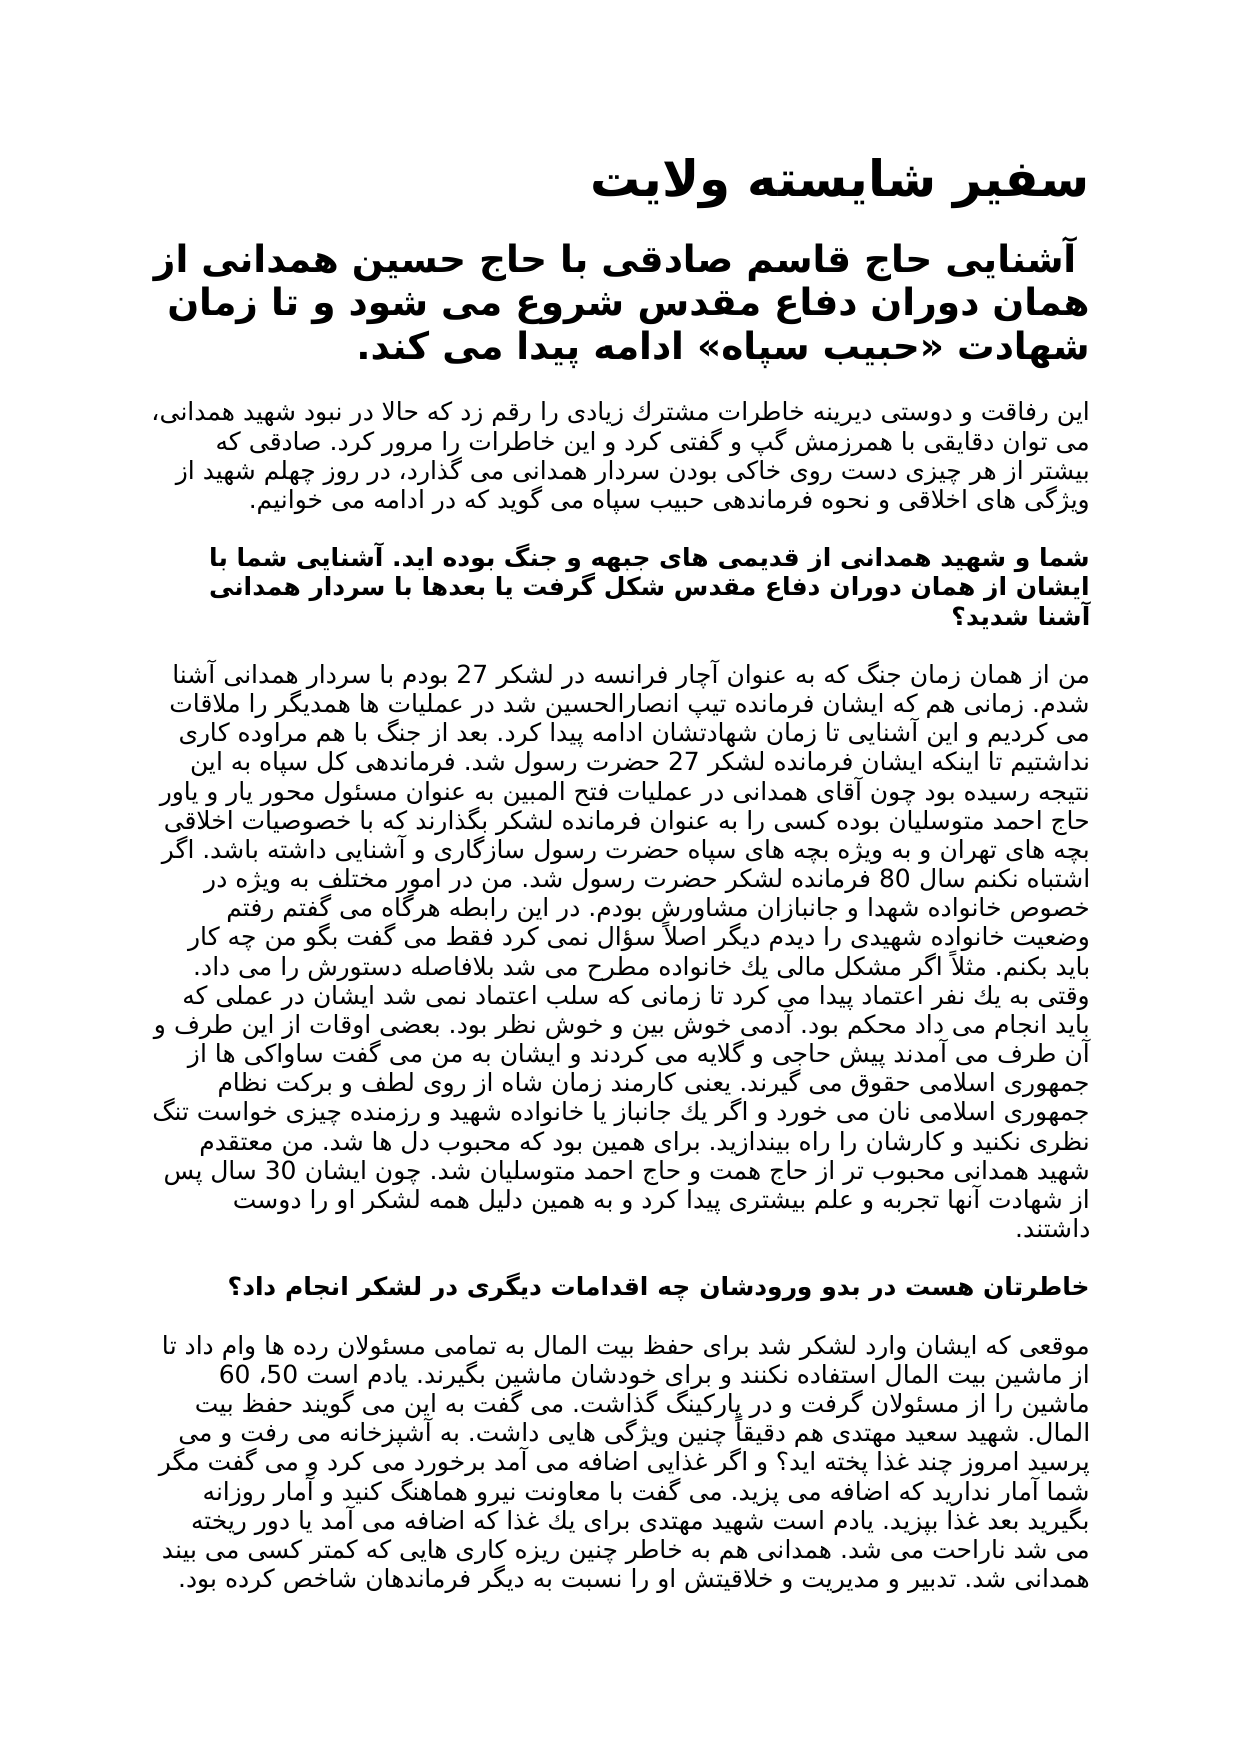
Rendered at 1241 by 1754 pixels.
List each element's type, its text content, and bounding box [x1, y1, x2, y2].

text این رفاقت و دوستی دیرینه خاطرات مشترك زیادی را رقم زد كه حالا در نبود شهید همدانی، می توان دقایقی با همرزمش گپ و گفتی كرد و این خاطرات را مرور كرد. صادقی كه بیشتر از هر چیزی دست روی خاكی بودن سردار همدانی می گذارد، در روز چهلم شهید از ویژگی های اخلاقی و نحوه فرماندهی حبیب سپاه می گوید كه در ادامه می خوانیم. شما و شهید همدانی از قدیمی های جبهه و جنگ بوده اید. آشنایی شما با ایشان از همان دوران دفاع مقدس شكل گرفت یا بعدها با سردار همدانی آشنا شدید؟ [150, 397, 1090, 631]
text خاطرتان هست در بدو ورودشان چه اقدامات دیگری در لشكر انجام داد؟ [150, 1272, 1090, 1302]
text آشنایی حاج قاسم صادقی با حاج حسین همدانی از همان دوران دفاع مقدس شروع می شود و تا زمان شهادت «حبیب سپاه» ادامه پیدا می كند. [150, 237, 1090, 368]
text موقعی كه ایشان وارد لشكر شد برای حفظ بیت المال به تمامی مسئولان رده ها وام داد تا از ماشین بیت المال استفاده نكنند و برای خودشان ماشین بگیرند. یادم است 50، 60 ماشین را از مسئولان گرفت و در پاركینگ گذاشت. می گفت به این می گویند حفظ بیت المال. شهید سعید مهتدی هم دقیقاً چنین ویژگی هایی داشت. به آشپزخانه می رفت و می پرسید امروز چند غذا پخته اید؟ و اگر غذایی اضافه می آمد برخورد می كرد و می گفت مگر شما آمار ندارید كه اضافه می پزید. می گفت با معاونت نیرو هماهنگ كنید و آمار روزانه بگیرید بعد غذا بپزید. یادم است شهید مهتدی برای یك غذا كه اضافه می آمد یا دور ریخته می شد ناراحت می شد. همدانی هم به خاطر چنین ریزه كاری هایی كه كمتر كسی می بیند همدانی شد. تدبیر و مدیریت و خلاقیتش او را نسبت به دیگر فرماندهان شاخص كرده بود. [150, 1331, 1090, 1593]
text من از همان زمان جنگ كه به عنوان آچار فرانسه در لشكر 27 بودم با سردار همدانی آشنا شدم. زمانی هم كه ایشان فرمانده تیپ انصارالحسین شد در عملیات ها همدیگر را ملاقات می كردیم و این آشنایی تا زمان شهادتشان ادامه پیدا كرد. بعد از جنگ با هم مراوده كاری نداشتیم تا اینكه ایشان فرمانده لشكر 27 حضرت رسول شد. فرماندهی كل سپاه به این نتیجه رسیده بود چون آقای همدانی در عملیات فتح المبین به عنوان مسئول محور یار و یاور حاج احمد متوسلیان بوده كسی را به عنوان فرمانده لشكر بگذارند كه با خصوصیات اخلاقی بچه های تهران و به ویژه بچه های سپاه حضرت رسول سازگاری و آشنایی داشته باشد. اگر اشتباه نكنم سال 80 فرمانده لشكر حضرت رسول شد. من در امور مختلف به ویژه در خصوص خانواده شهدا و جانبازان مشاورش بودم. در این رابطه هرگاه می گفتم رفتم وضعیت خانواده شهیدی را دیدم دیگر اصلاً سؤال نمی كرد فقط می گفت بگو من چه كار باید بكنم. مثلاً اگر مشكل مالی یك خانواده مطرح می شد بلافاصله دستورش را می داد. وقتی به یك نفر اعتماد پیدا می كرد تا زمانی كه سلب اعتماد نمی شد ایشان در عملی كه باید انجام می داد محكم بود. آدمی خوش بین و خوش نظر بود. بعضی اوقات از این طرف و آن طرف می آمدند پیش حاجی و گلایه می كردند و ایشان به من می گفت ساواكی ها از جمهوری اسلامی حقوق می گیرند. یعنی كارمند زمان شاه از روی لطف و بركت نظام جمهوری اسلامی نان می خورد و اگر یك جانباز یا خانواده شهید و رزمنده چیزی خواست تنگ نظری نكنید و كارشان را راه بیندازید. برای همین بود كه محبوب دل ها شد. من معتقدم شهید همدانی محبوب تر از حاج همت و حاج احمد متوسلیان شد. چون ایشان 30 سال پس از شهادت آنها تجربه و علم بیشتری پیدا كرد و به همین دلیل همه لشكر او را دوست داشتند. [150, 660, 1090, 1243]
text سفیر شایسته ولایت [150, 150, 1090, 208]
